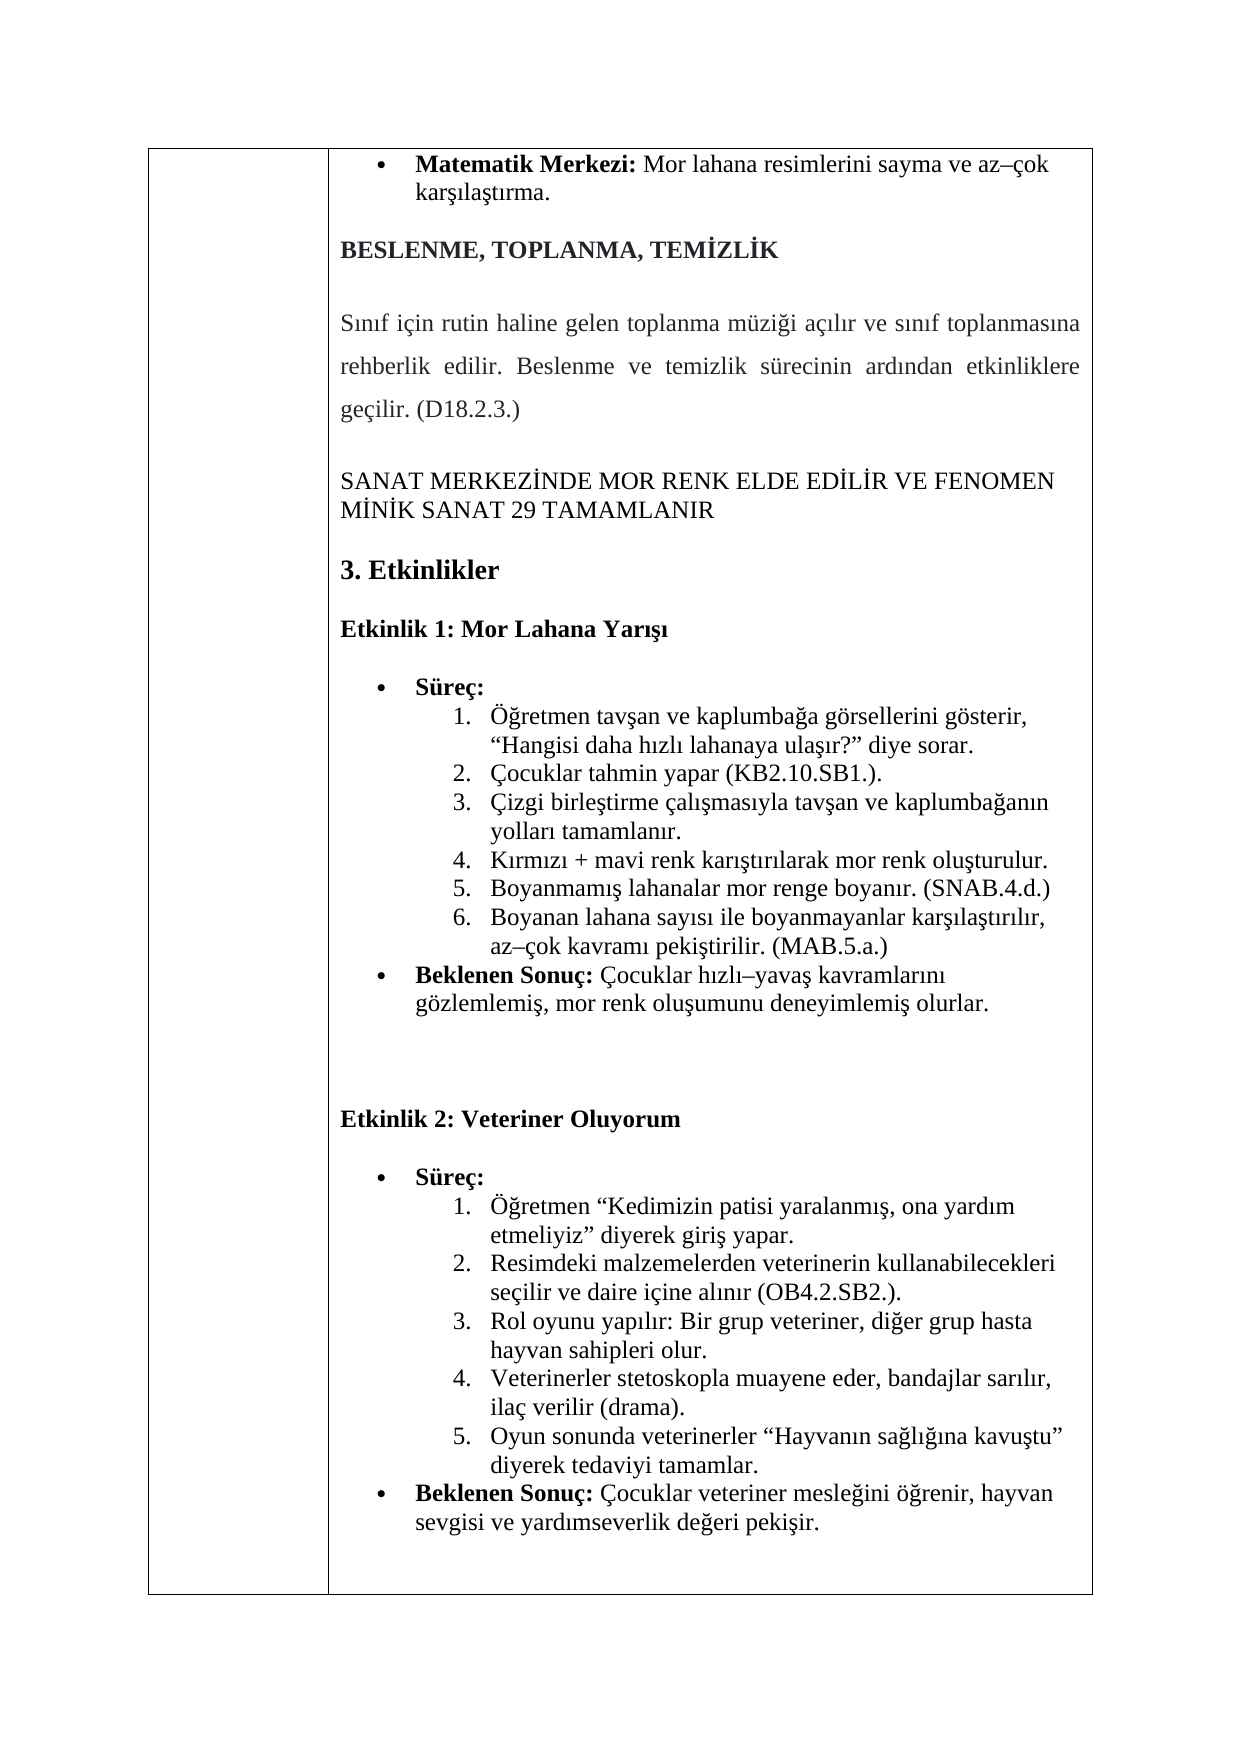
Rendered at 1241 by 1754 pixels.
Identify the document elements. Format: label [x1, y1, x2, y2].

table_cell [149, 149, 328, 1594]
table_cell [329, 149, 1092, 1594]
